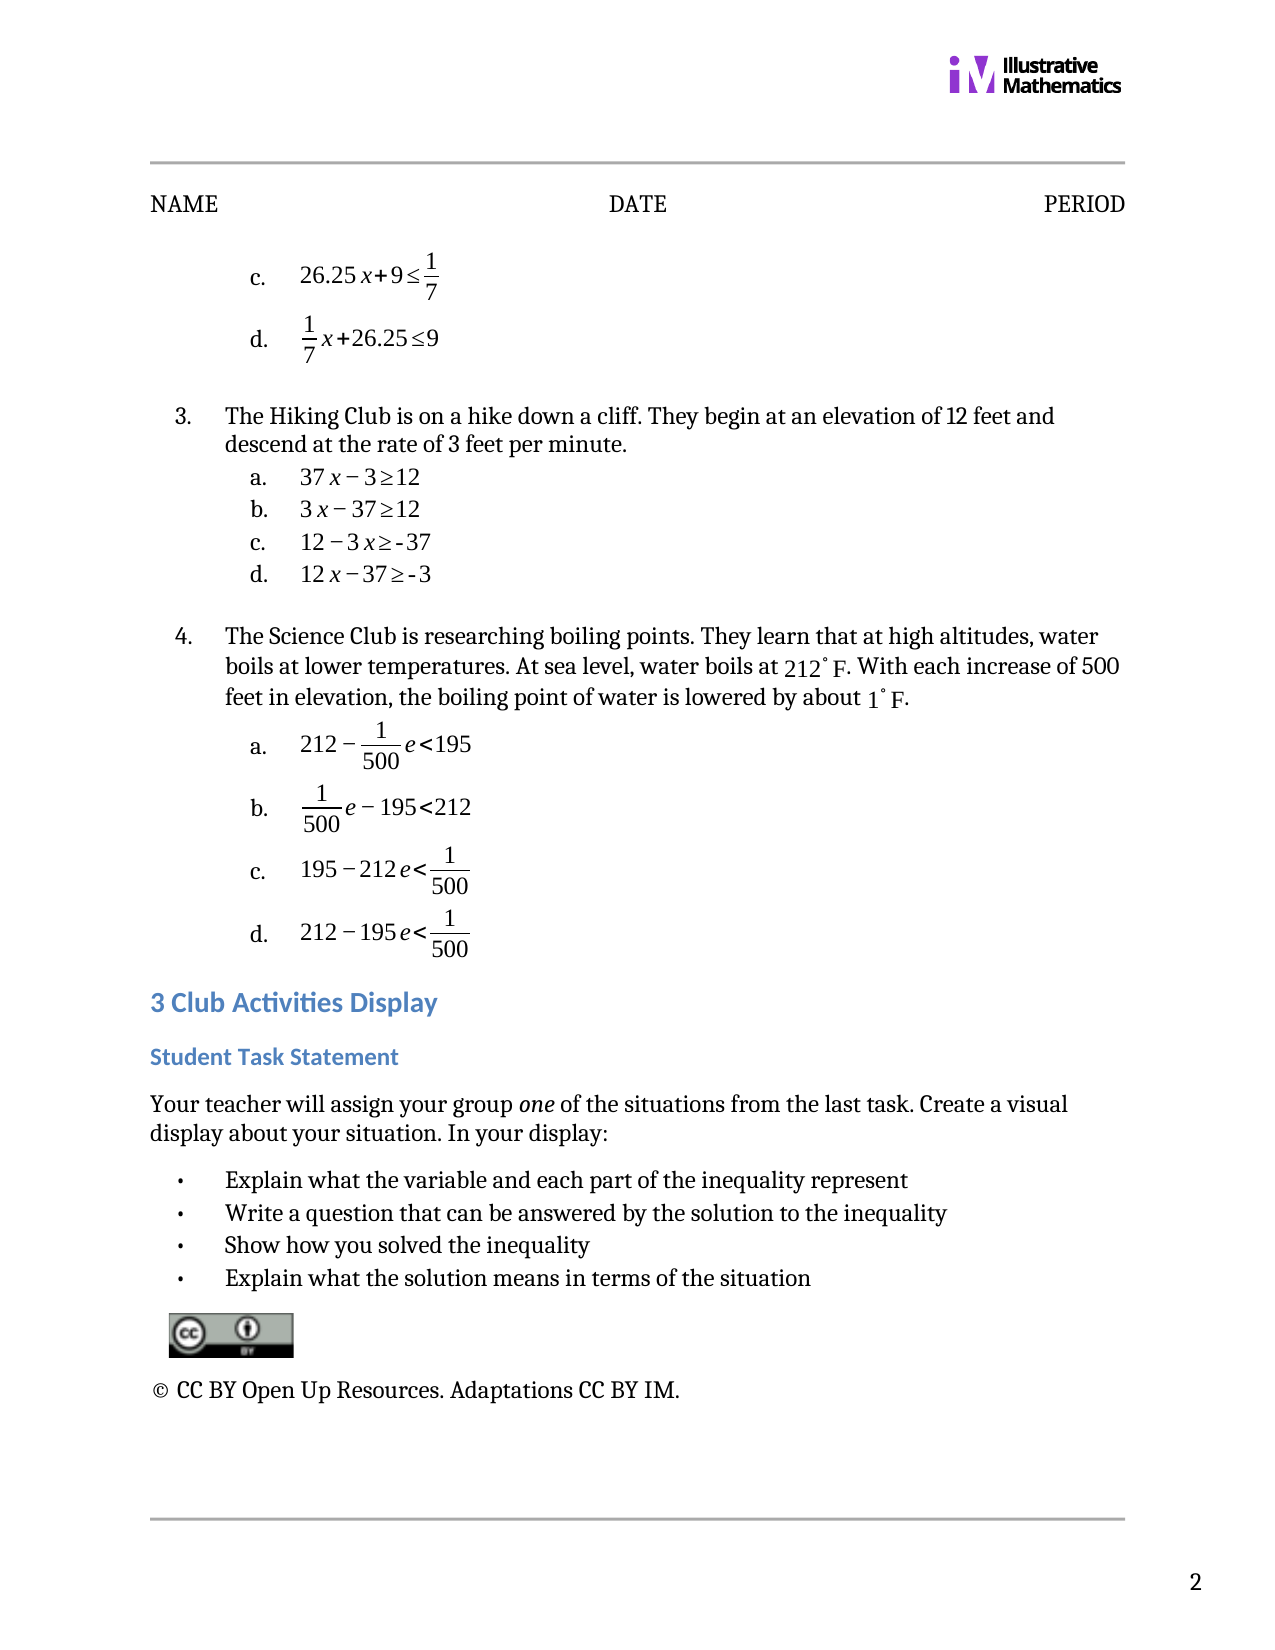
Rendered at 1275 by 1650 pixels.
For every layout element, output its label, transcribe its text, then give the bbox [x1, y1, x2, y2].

list The Science Club is researching boiling points. They learn that at high altitudes, water boils at lower temperatures. At sea level, water boils at . With each increase of 500 feet in elevation, the boiling point of water is lowered by about . [175, 622, 1125, 713]
picture [168, 1313, 294, 1358]
text Your teacher will assign your group one of the situations from the last task. Create a visual display about your situation. In your display: [150, 1090, 1125, 1148]
list Show how you solved the inequality [175, 1231, 1125, 1260]
text © CC BY Open Up Resources. Adaptations CC BY IM. [150, 1376, 1125, 1405]
list Explain what the variable and each part of the inequality represent [175, 1166, 1125, 1195]
subtitle Student Task Statement [150, 1041, 1125, 1071]
list Explain what the solution means in terms of the situation [175, 1264, 1125, 1293]
list Write a question that can be answered by the solution to the inequality [175, 1199, 1125, 1228]
picture [949, 55, 1121, 93]
subtitle 3 Club Activities Display [150, 984, 1125, 1020]
list The Hiking Club is on a hike down a cliff. They begin at an elevation of 12 feet and descend at the rate of 3 feet per minute. [175, 402, 1125, 459]
